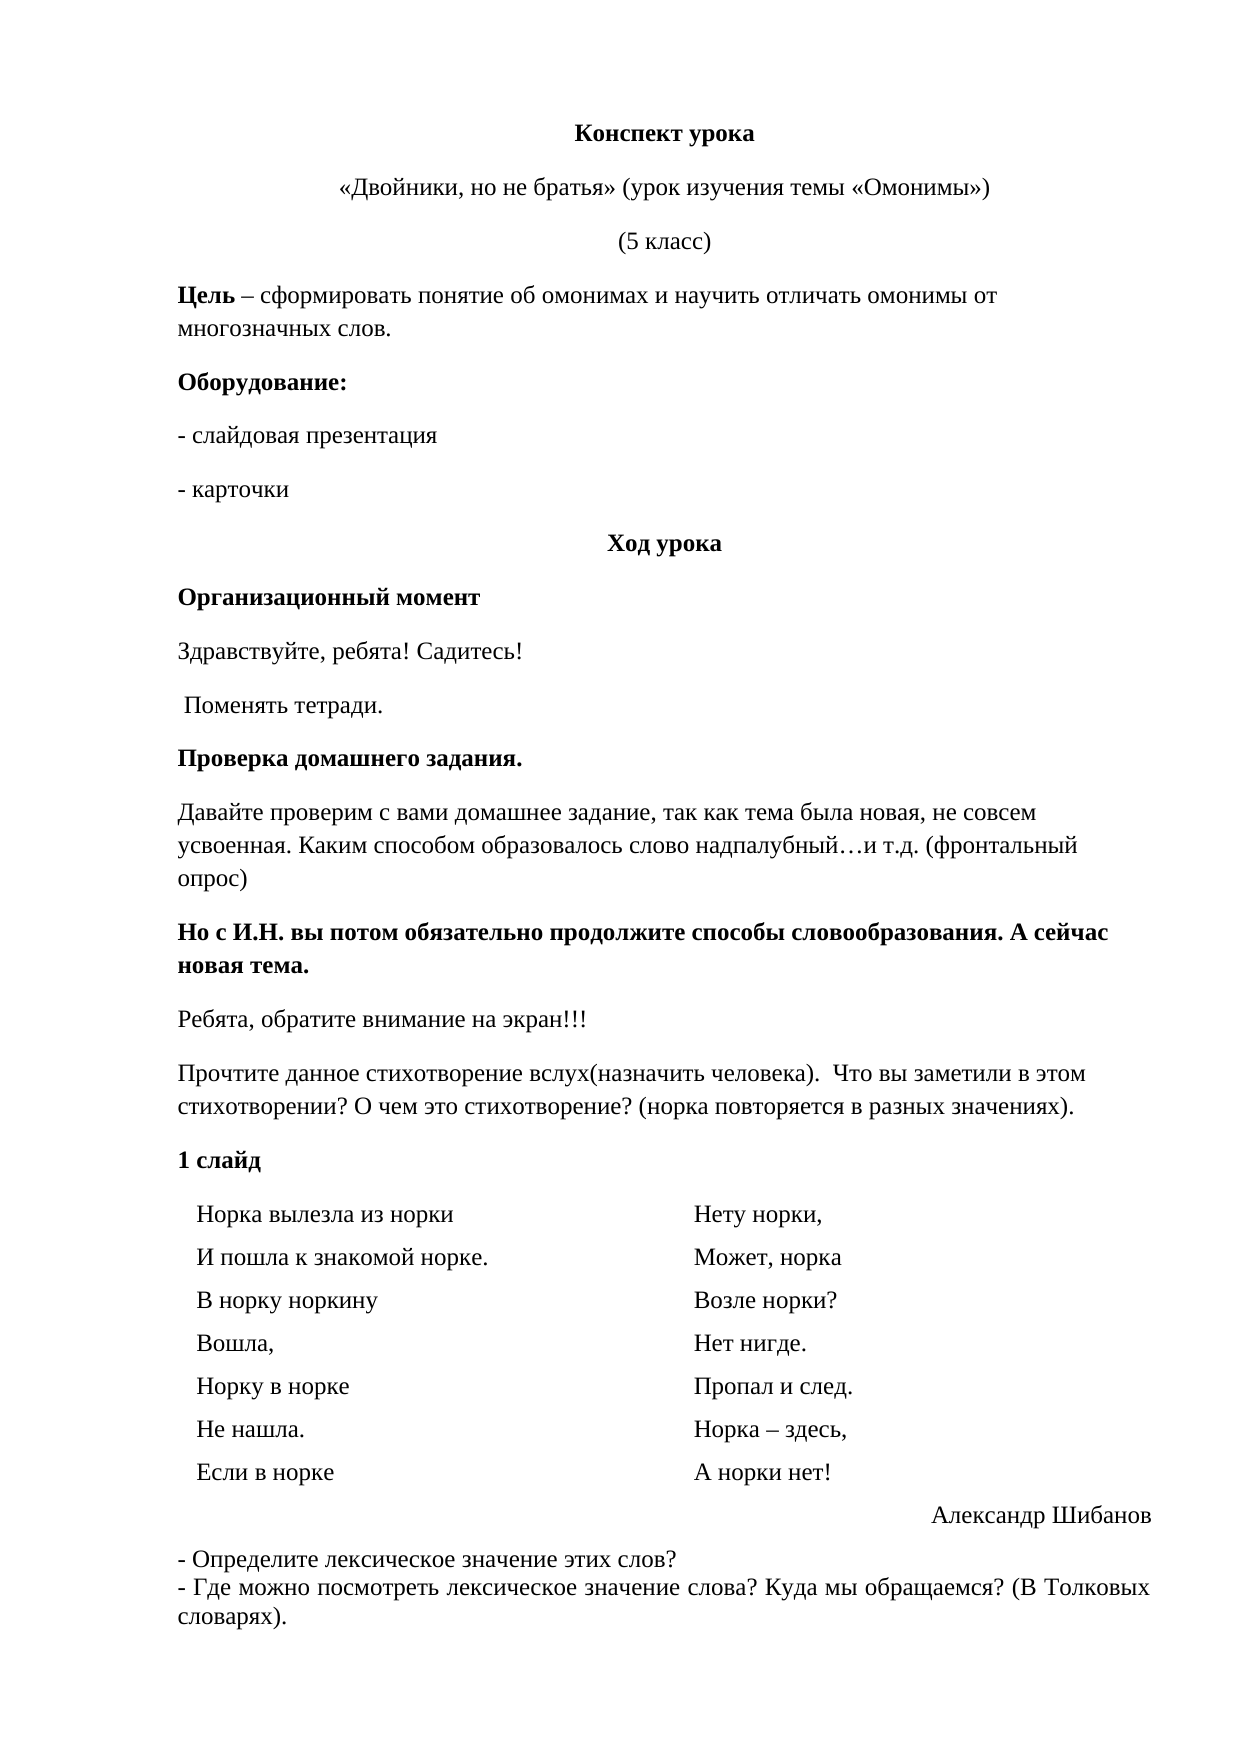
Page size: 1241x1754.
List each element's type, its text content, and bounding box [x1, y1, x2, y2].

text Ход урока [177, 528, 1152, 557]
text Проверка домашнего задания. [177, 743, 1152, 772]
text Александр Шибанов [196, 1501, 1152, 1529]
text - Определите лексическое значение этих слов? [177, 1544, 1152, 1572]
text Не нашла. Норка – здесь, [196, 1414, 1152, 1443]
text (5 класс) [177, 226, 1152, 254]
text Если в норке А норки нет! [196, 1457, 1152, 1486]
text Оборудование: [177, 367, 1152, 395]
text Вошла, Нет нигде. [196, 1328, 1152, 1357]
text «Двойники, но не братья» (урок изучения темы «Омонимы») [177, 172, 1152, 201]
text Организационный момент [177, 582, 1152, 611]
text Поменять тетради. [177, 690, 1152, 718]
text И пошла к знакомой норке. Может, норка [196, 1242, 1152, 1271]
text 1 слайд [177, 1145, 1152, 1174]
text Но с И.Н. вы потом обязательно продолжите способы словообразования. А сейчас новая тема. [177, 917, 1152, 979]
text Ребята, обратите внимание на экран!!! [177, 1004, 1152, 1033]
text Норку в норке Пропал и след. [196, 1371, 1152, 1400]
text Конспект урока [177, 118, 1152, 147]
text - слайдовая презентация [177, 420, 1152, 449]
text В норку норкину Возле норки? [196, 1285, 1152, 1314]
text Давайте проверим с вами домашнее задание, так как тема была новая, не совсем усвоенная. Каким способом образовалось слово надпалубный…и т.д. (фронтальный опрос) [177, 797, 1152, 892]
text Цель – сформировать понятие об омонимах и научить отличать омонимы от многозначных слов. [177, 280, 1152, 341]
text - карточки [177, 474, 1152, 503]
text Норка вылезла из норки Нету норки, [196, 1199, 1152, 1227]
text Здравствуйте, ребята! Садитесь! [177, 636, 1152, 664]
text Прочтите данное стихотворение вслух(назначить человека). Что вы заметили в этом стихотворении? О чем это стихотворение? (норка повторяется в разных значениях). [177, 1058, 1152, 1120]
text - Где можно посмотреть лексическое значение слова? Куда мы обращаемся? (В Толковых словарях). [177, 1572, 1152, 1630]
